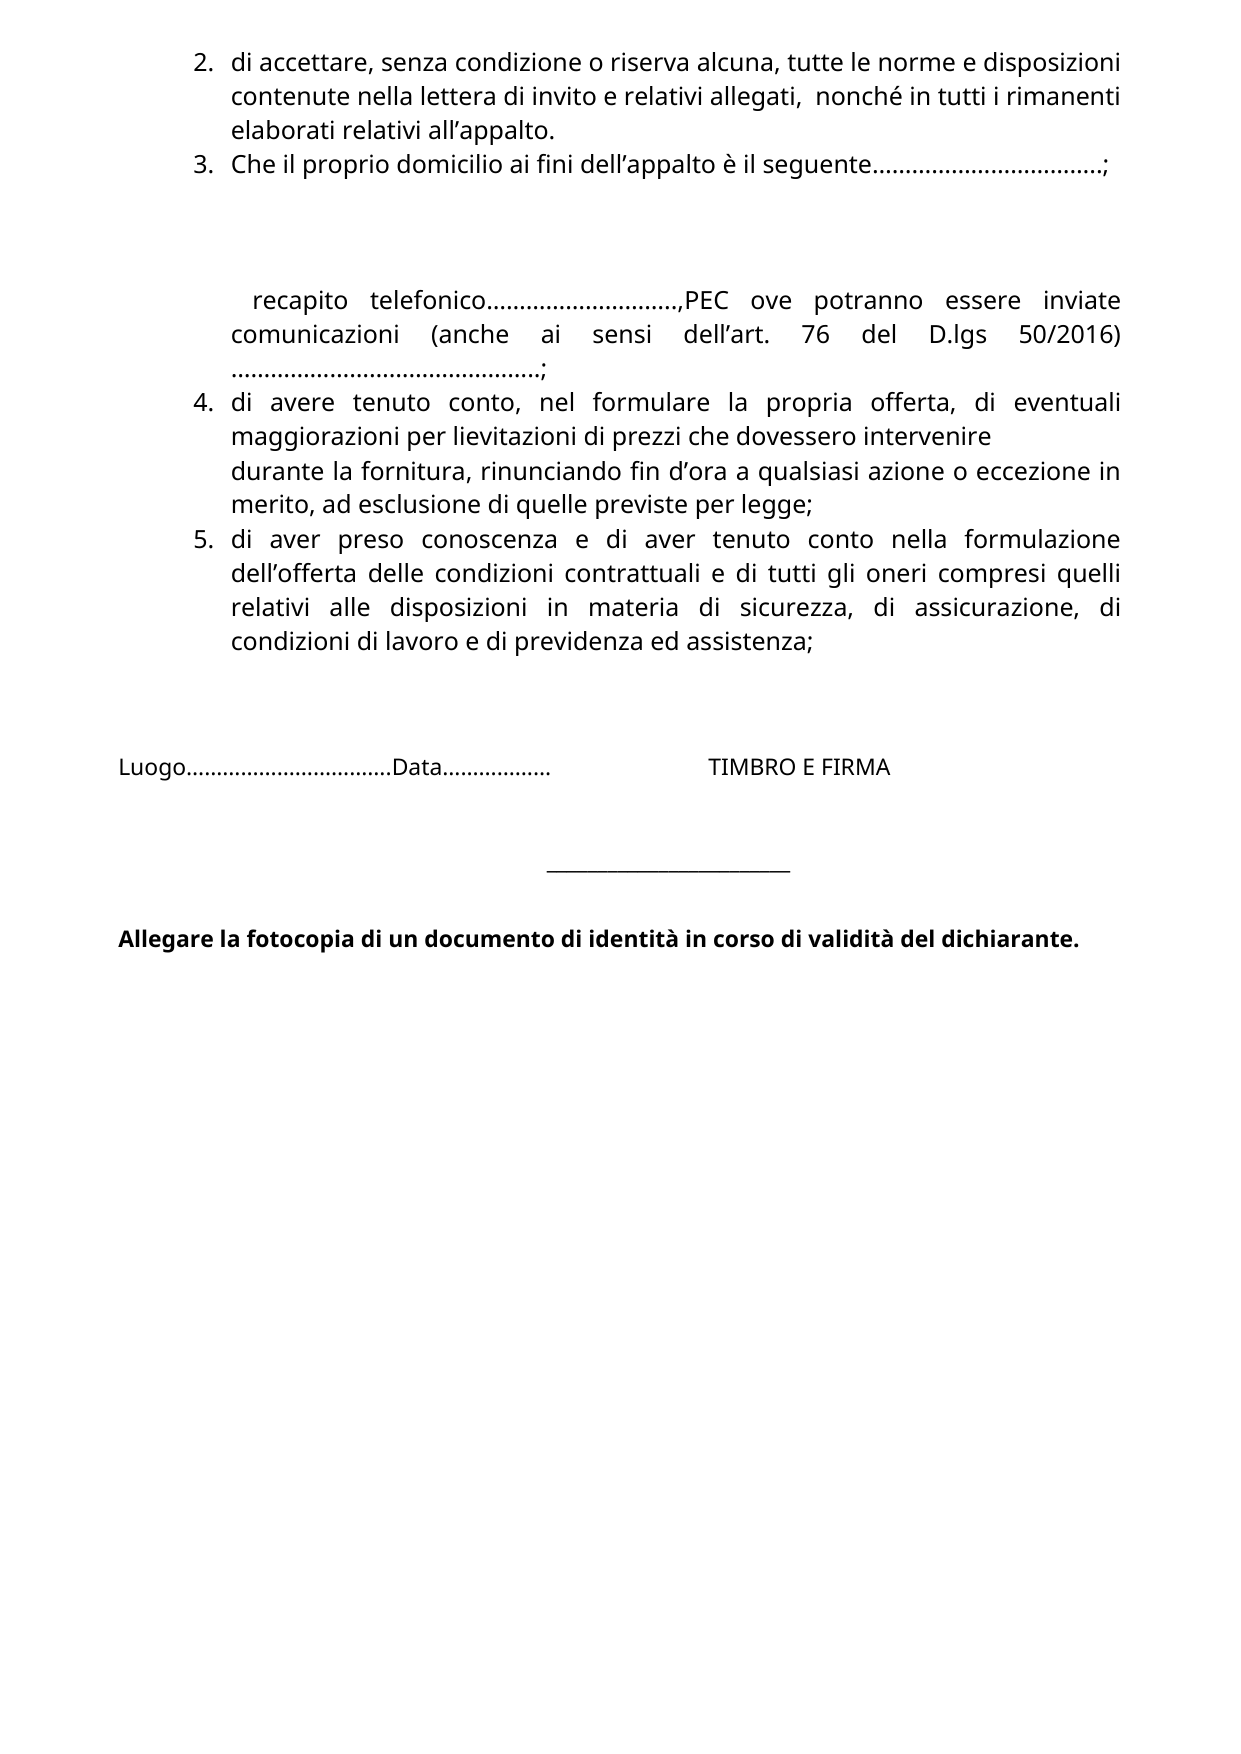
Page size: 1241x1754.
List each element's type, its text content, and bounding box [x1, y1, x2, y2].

text Luogo…………………………….Data……………… TIMBRO E FIRMA [118, 751, 1122, 829]
text recapito telefonico………………………..,PEC ove potranno essere inviate comunicazioni (anche ai sensi dell’art. 76 del D.lgs 50/2016)………………………………………..; [231, 283, 1122, 385]
list di avere tenuto conto, nel formulare la propria offerta, di eventuali maggiorazioni per lievitazioni di prezzi che dovessero intervenire [193, 385, 1122, 453]
list di accettare, senza condizione o riserva alcuna, tutte le norme e disposizioni contenute nella lettera di invito e relativi allegati, nonché in tutti i rimanenti elaborati relativi all’appalto. [193, 44, 1122, 147]
list Che il proprio domicilio ai fini dell’appalto è il seguente……………………………..; [193, 147, 1122, 181]
text durante la fornitura, rinunciando fin d’ora a qualsiasi azione o eccezione in merito, ad esclusione di quelle previste per legge; [231, 453, 1122, 521]
list di aver preso conoscenza e di aver tenuto conto nella formulazione dell’offerta delle condizioni contrattuali e di tutti gli oneri compresi quelli relativi alle disposizioni in materia di sicurezza, di assicurazione, di condizioni di lavoro e di previdenza ed assistenza; [193, 521, 1122, 657]
text ________________________ [118, 845, 1122, 876]
text Allegare la fotocopia di un documento di identità in corso di validità del dichiarante. [118, 923, 1122, 954]
